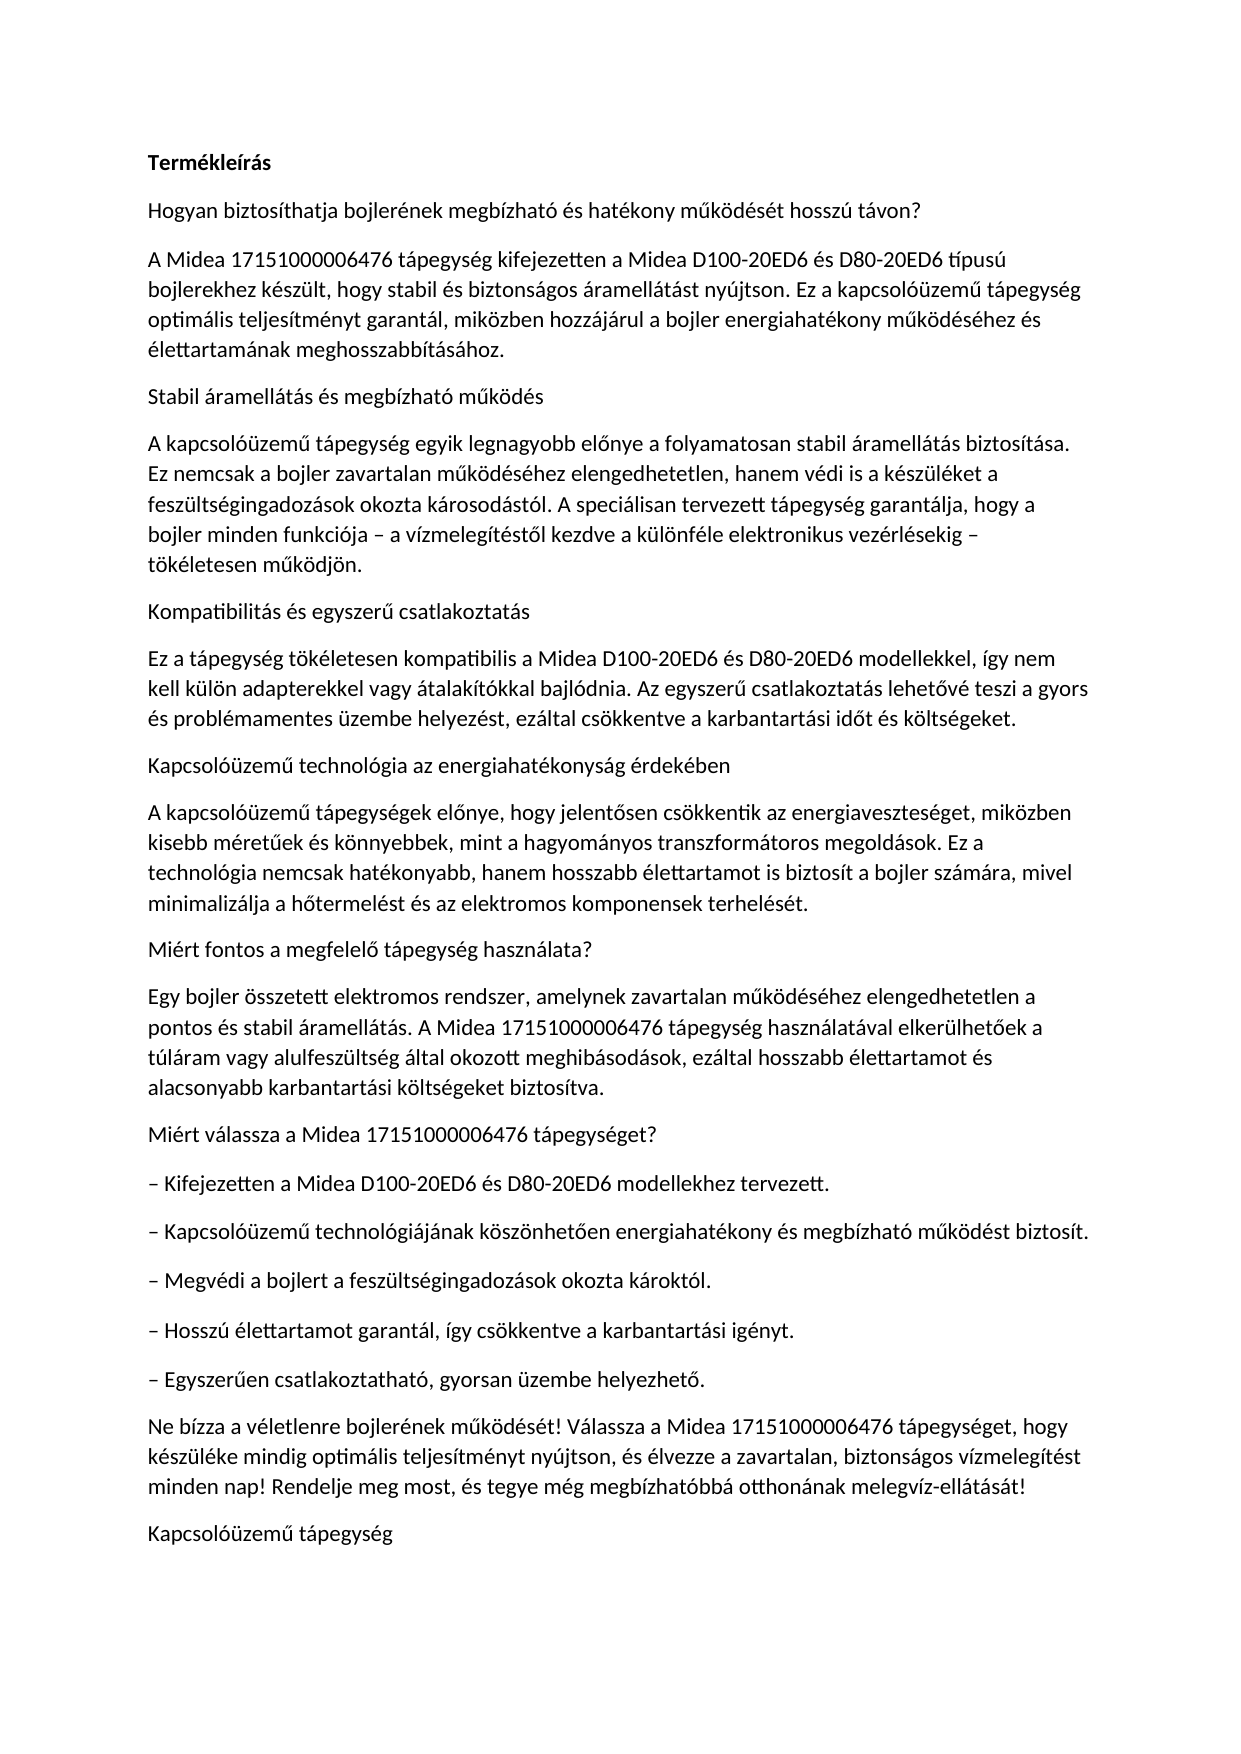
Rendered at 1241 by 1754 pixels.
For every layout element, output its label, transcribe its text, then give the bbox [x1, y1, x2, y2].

text – Hosszú élettartamot garantál, így csökkentve a karbantartási igényt. [148, 1314, 1093, 1346]
text Egy bojler összetett elektromos rendszer, amelynek zavartalan működéséhez elengedhetetlen a pontos és stabil áramellátás. A Midea 17151000006476 tápegység használatával elkerülhetőek a túláram vagy alulfeszültség által okozott meghibásodások, ezáltal hosszabb élettartamot és alacsonyabb karbantartási költségeket biztosítva. [148, 982, 1093, 1101]
text – Egyszerűen csatlakoztatható, gyorsan üzembe helyezhető. [148, 1365, 1093, 1393]
text – Kapcsolóüzemű technológiájának köszönhetően energiahatékony és megbízható működést biztosít. [148, 1217, 1093, 1245]
text A Midea 17151000006476 tápegység kifejezetten a Midea D100-20ED6 és D80-20ED6 típusú bojlerekhez készült, hogy stabil és biztonságos áramellátást nyújtson. Ez a kapcsolóüzemű tápegység optimális teljesítményt garantál, miközben hozzájárul a bojler energiahatékony működéséhez és élettartamának meghosszabbításához. [148, 245, 1093, 363]
text A kapcsolóüzemű tápegységek előnye, hogy jelentősen csökkentik az energiaveszteséget, miközben kisebb méretűek és könnyebbek, mint a hagyományos transzformátoros megoldások. Ez a technológia nemcsak hatékonyabb, hanem hosszabb élettartamot is biztosít a bojler számára, mivel minimalizálja a hőtermelést és az elektromos komponensek terhelését. [148, 798, 1093, 917]
text Ez a tápegység tökéletesen kompatibilis a Midea D100-20ED6 és D80-20ED6 modellekkel, így nem kell külön adapterekkel vagy átalakítókkal bajlódnia. Az egyszerű csatlakoztatás lehetővé teszi a gyors és problémamentes üzembe helyezést, ezáltal csökkentve a karbantartási időt és költségeket. [148, 644, 1093, 732]
text Stabil áramellátás és megbízható működés [148, 382, 1093, 410]
text A kapcsolóüzemű tápegység egyik legnagyobb előnye a folyamatosan stabil áramellátás biztosítása. Ez nemcsak a bojler zavartalan működéséhez elengedhetetlen, hanem védi is a készüléket a feszültségingadozások okozta károsodástól. A speciálisan tervezett tápegység garantálja, hogy a bojler minden funkciója – a vízmelegítéstől kezdve a különféle elektronikus vezérlésekig – tökéletesen működjön. [148, 429, 1093, 578]
text Kapcsolóüzemű technológia az energiahatékonyság érdekében [148, 751, 1093, 779]
text Miért válassza a Midea 17151000006476 tápegységet? [148, 1120, 1093, 1148]
text – Kifejezetten a Midea D100-20ED6 és D80-20ED6 modellekhez tervezett. [148, 1167, 1093, 1198]
text Termékleírás [148, 148, 1093, 176]
text – Megvédi a bojlert a feszültségingadozások okozta károktól. [148, 1264, 1093, 1295]
text Kapcsolóüzemű tápegység [148, 1519, 1093, 1547]
text Miért fontos a megfelelő tápegység használata? [148, 936, 1093, 963]
text Ne bízza a véletlenre bojlerének működését! Válassza a Midea 17151000006476 tápegységet, hogy készüléke mindig optimális teljesítményt nyújtson, és élvezze a zavartalan, biztonságos vízmelegítést minden nap! Rendelje meg most, és tegye még megbízhatóbbá otthonának melegvíz-ellátását! [148, 1412, 1093, 1500]
text Kompatibilitás és egyszerű csatlakoztatás [148, 597, 1093, 625]
text Hogyan biztosíthatja bojlerének megbízható és hatékony működését hosszú távon? [148, 194, 1093, 226]
